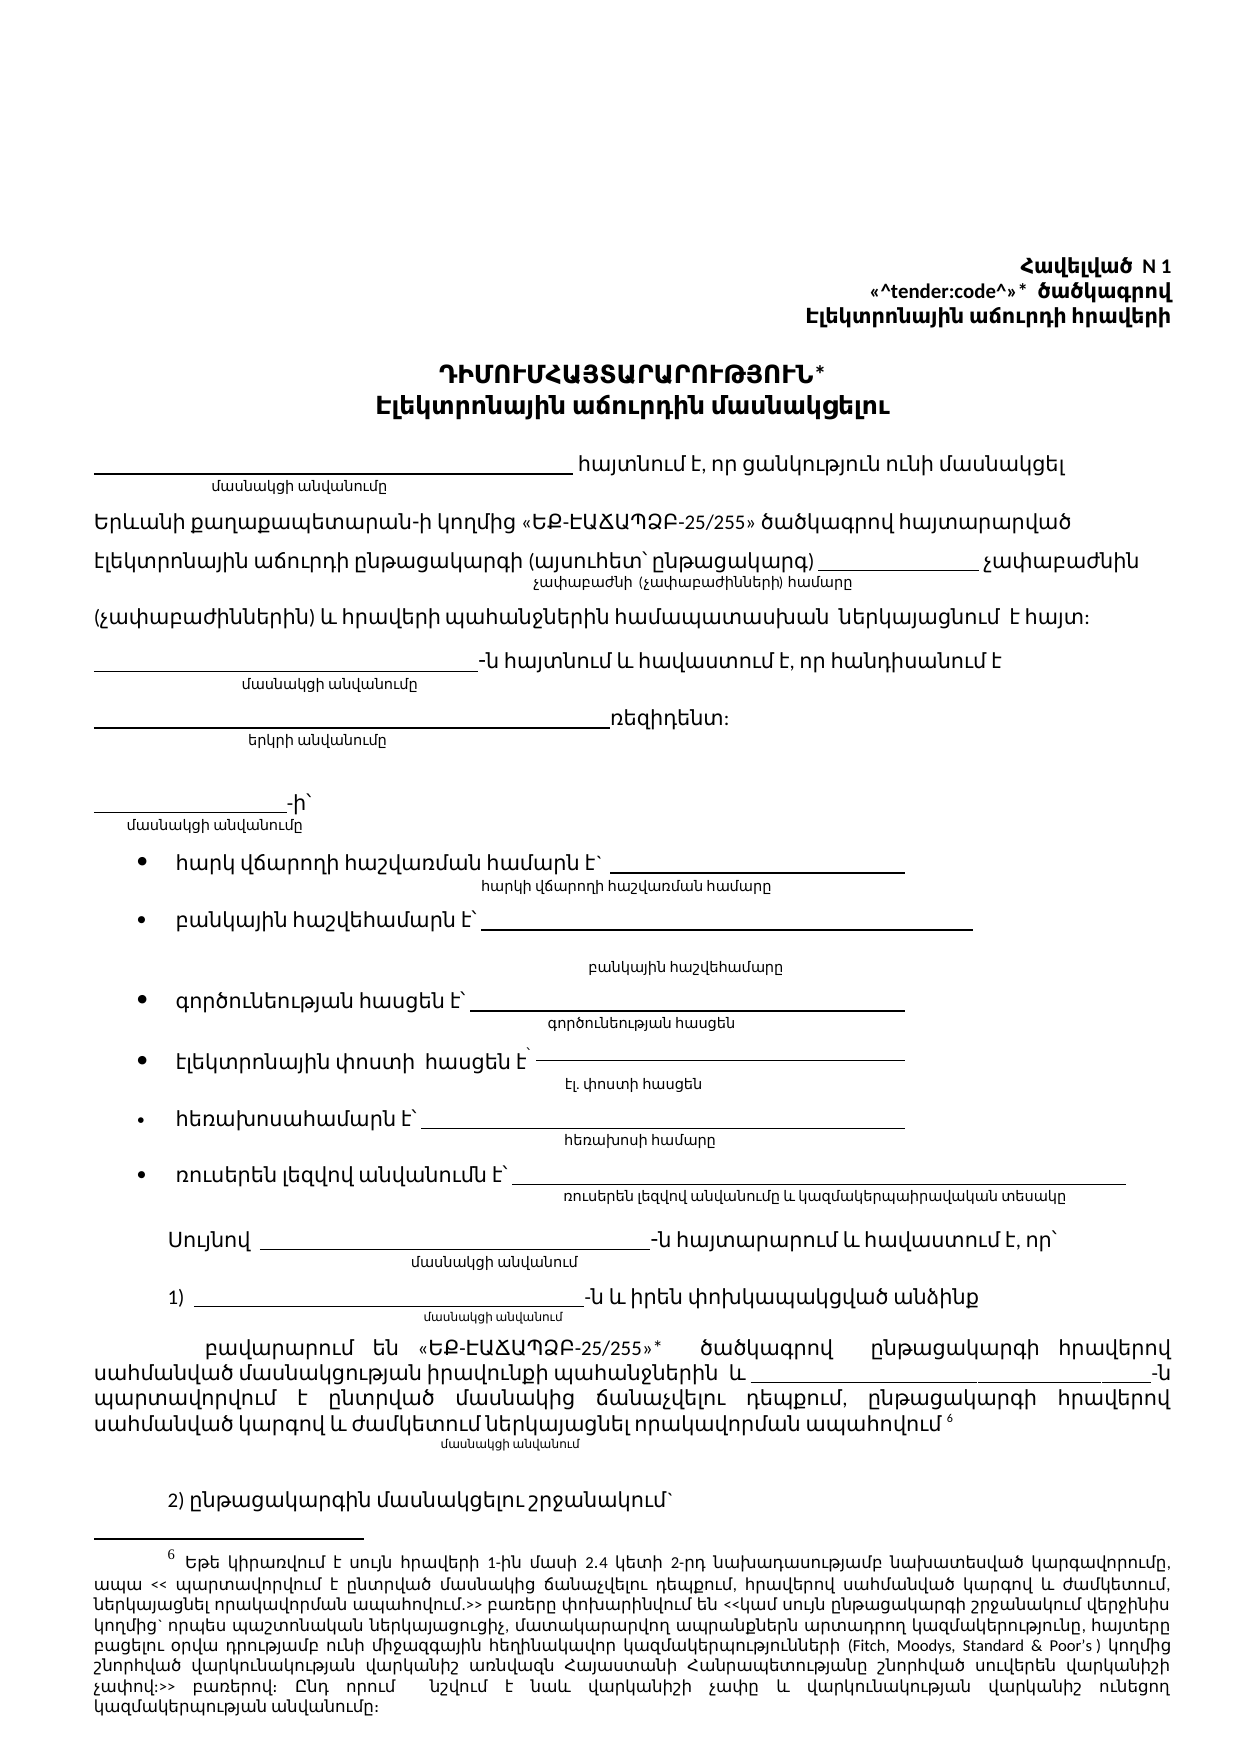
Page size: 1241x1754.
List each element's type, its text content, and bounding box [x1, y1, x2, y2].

text 1) -ն և իրեն փոխկապակցված անձինք [94, 1284, 1171, 1309]
text 2) ընթացակարգին մասնակցելու շրջանակում` [94, 1487, 1171, 1513]
list հեռախոսահամարն է՝ [138, 1106, 1171, 1131]
text երկրի անվանումը [94, 731, 1171, 762]
text հարկի վճարողի հաշվառման համարը [94, 877, 1171, 907]
text մասնակցի անվանում [94, 1253, 1171, 1284]
text չափաբաժնի (չափաբաժինների) համարը [94, 573, 1171, 604]
text մասնակցի անվանում [94, 1436, 1171, 1462]
text հեռախոսի համարը [462, 1131, 1171, 1162]
list էլեկտրոնային փոստի հասցեն է՝ [138, 1045, 1171, 1075]
text մասնակցի անվանումը [94, 675, 1171, 706]
text էլ. փոստի հասցեն [94, 1075, 1171, 1106]
list գործունեության հասցեն է՝ [138, 989, 1171, 1014]
text (չափաբաժիններին) և հրավերի պահանջներին համապատասխան ներկայացնում է հայտ: [94, 604, 1171, 629]
text մասնակցի անվանումը [94, 477, 1171, 507]
text ռեզիդենտ: [94, 706, 1171, 731]
subtitle Էլեկտրոնային աճուրդին մասնակցելու [94, 390, 1171, 421]
text -ն հայտնում և հավաստում է, որ հանդիսանում է [94, 644, 1171, 675]
text ռուսերեն լեզվով անվանումը և կազմակերպաիրավական տեսակը [94, 1187, 1171, 1218]
text գործունեության հասցեն [94, 1014, 1171, 1045]
text Հավելված N 1 [94, 253, 1171, 278]
text հայտնում է, որ ցանկություն ունի մասնակցել [94, 451, 1171, 477]
text -ի՝ [94, 790, 1171, 816]
text բավարարում են «ԵՔ-ԷԱՃԱՊՁԲ-25/255»* ծածկագրով ընթացակարգի հրավերով սահմանված մասնակցության իրավունքի պահանջներին և -ն պարտավորվում է ընտրված մասնակից ճանաչվելու դեպքում, ընթացակարգի հրավերով սահմանված կարգով և ժամկետում ներկայացնել որակավորման ապահովում [94, 1335, 1171, 1436]
text «^tender:code^»* ծածկագրով [94, 278, 1171, 304]
text բանկային հաշվեհամարը [94, 958, 1171, 989]
text ԴԻՄՈՒՄՀԱՅՏԱՐԱՐՈՒԹՅՈՒՆ* [94, 360, 1171, 390]
list հարկ վճարողի հաշվառման համարն է` [138, 846, 1171, 877]
text Երևանի քաղաքապետարան-ի կողմից «ԵՔ-ԷԱՃԱՊՁԲ-25/255» ծածկագրով հայտարարված [94, 507, 1171, 535]
text Սույնով -ն հայտարարում և հավաստում է, որ՝ [94, 1223, 1171, 1253]
list ռուսերեն լեզվով անվանումն է՝ [138, 1162, 1171, 1187]
list բանկային հաշվեհամարն է՝ [138, 907, 1171, 958]
text Էլեկտրոնային աճուրդի հրավերի [94, 304, 1171, 329]
text մասնակցի անվանում [94, 1309, 1171, 1335]
text մասնակցի անվանումը [94, 816, 1171, 846]
text էլեկտրոնային աճուրդի ընթացակարգի (այսուհետ՝ ընթացակարգ) չափաբաժնին [94, 548, 1171, 573]
